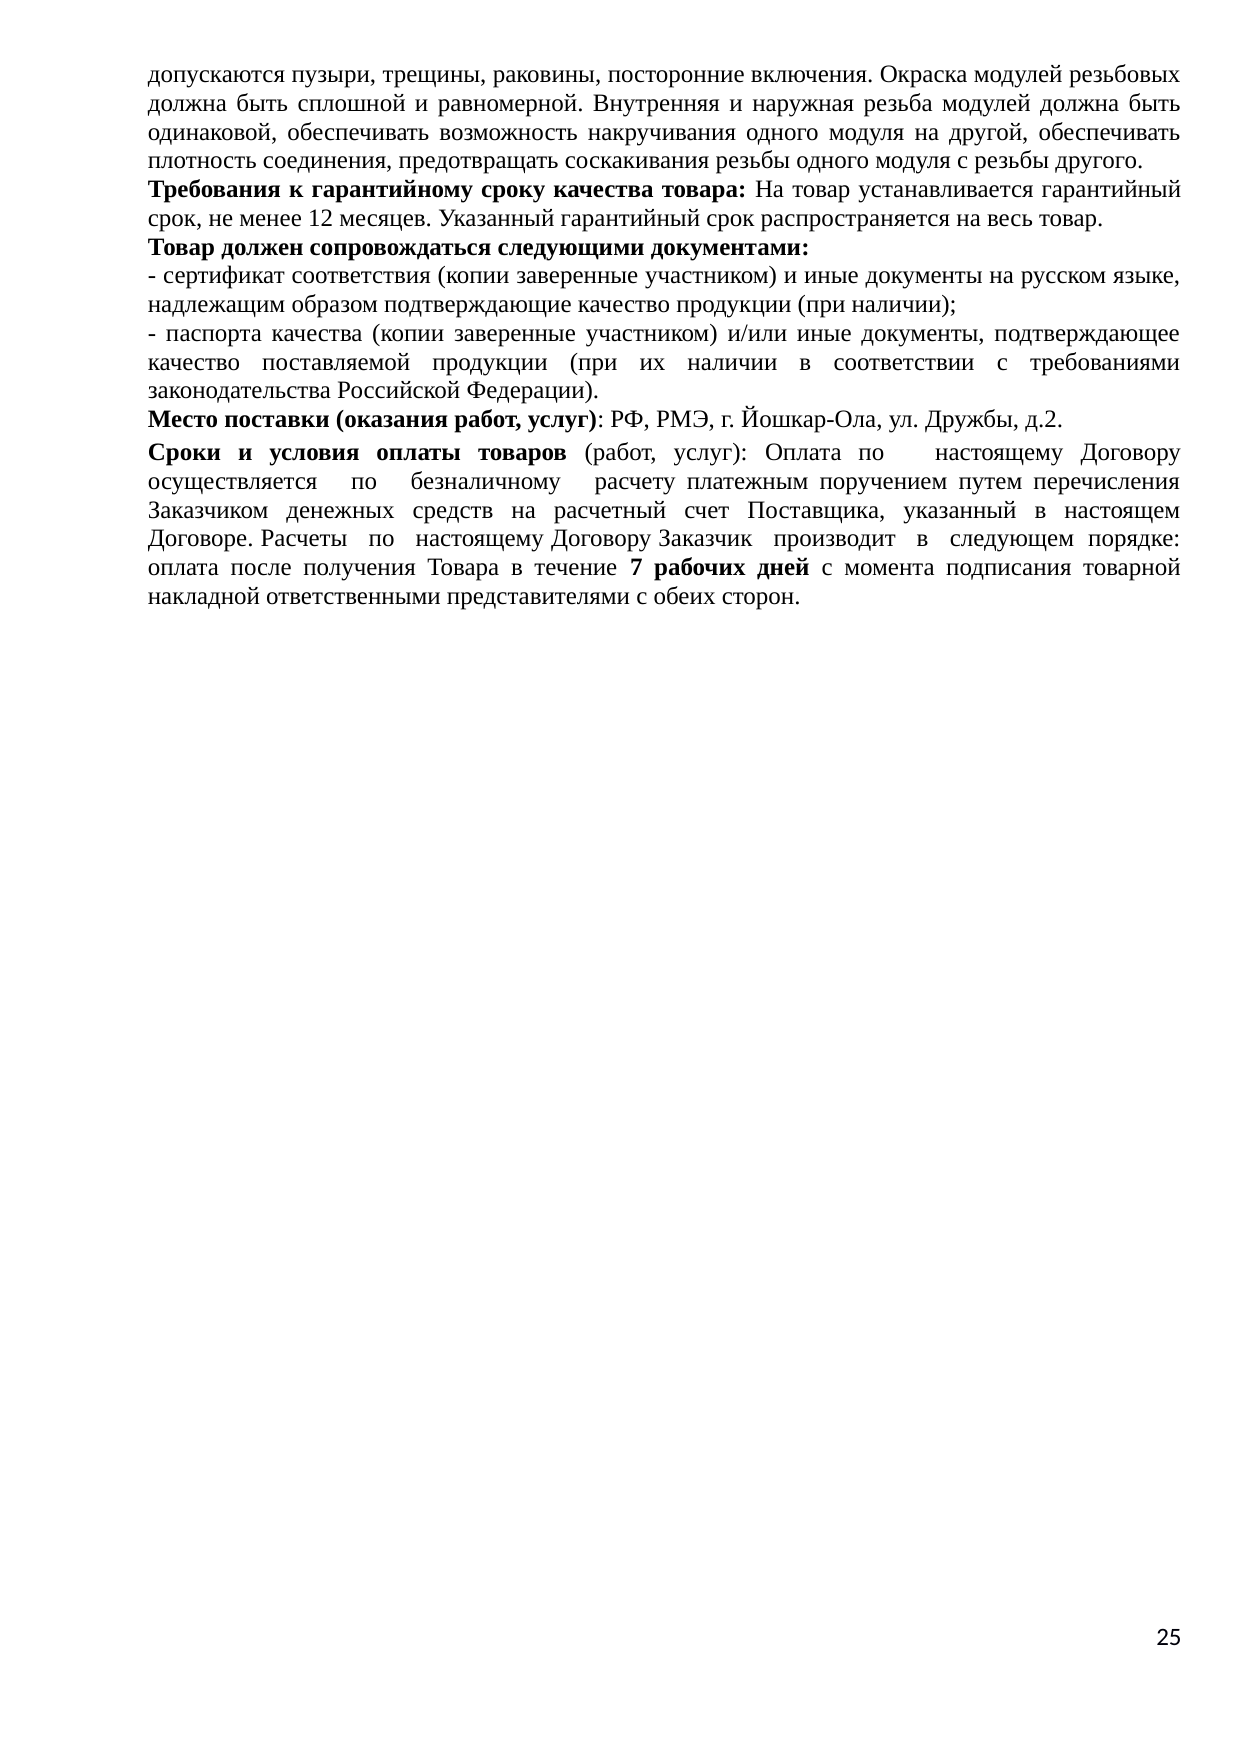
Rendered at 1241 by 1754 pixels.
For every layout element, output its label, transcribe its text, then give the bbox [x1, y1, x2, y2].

text Товар должен сопровождаться следующими документами: [148, 232, 1181, 260]
text Требования к гарантийному сроку качества товара: На товар устанавливается гарантийный срок, не менее 12 месяцев. Указанный гарантийный срок распространяется на весь товар. [148, 174, 1181, 232]
text Сроки и условия оплаты товаров (работ, услуг): Оплата по настоящему Договору осуществляется по безналичному расчету платежным поручением путем перечисления Заказчиком денежных средств на расчетный счет Поставщика, указанный в настоящем Договоре. Расчеты по настоящему Договору Заказчик производит в следующем порядке: оплата после получения Товара в течение 7 рабочих дней с момента подписания товарной накладной ответственными представителями с обеих сторон. [148, 437, 1181, 610]
text Место поставки (оказания работ, услуг): РФ, РМЭ, г. Йошкар-Ола, ул. Дружбы, д.2. [148, 404, 1181, 433]
text - паспорта качества (копии заверенные участником) и/или иные документы, подтверждающее качество поставляемой продукции (при их наличии в соответствии с требованиями законодательства Российской Федерации). [148, 318, 1181, 404]
text - сертификат соответствия (копии заверенные участником) и иные документы на русском языке, надлежащим образом подтверждающие качество продукции (при наличии); [148, 260, 1181, 318]
